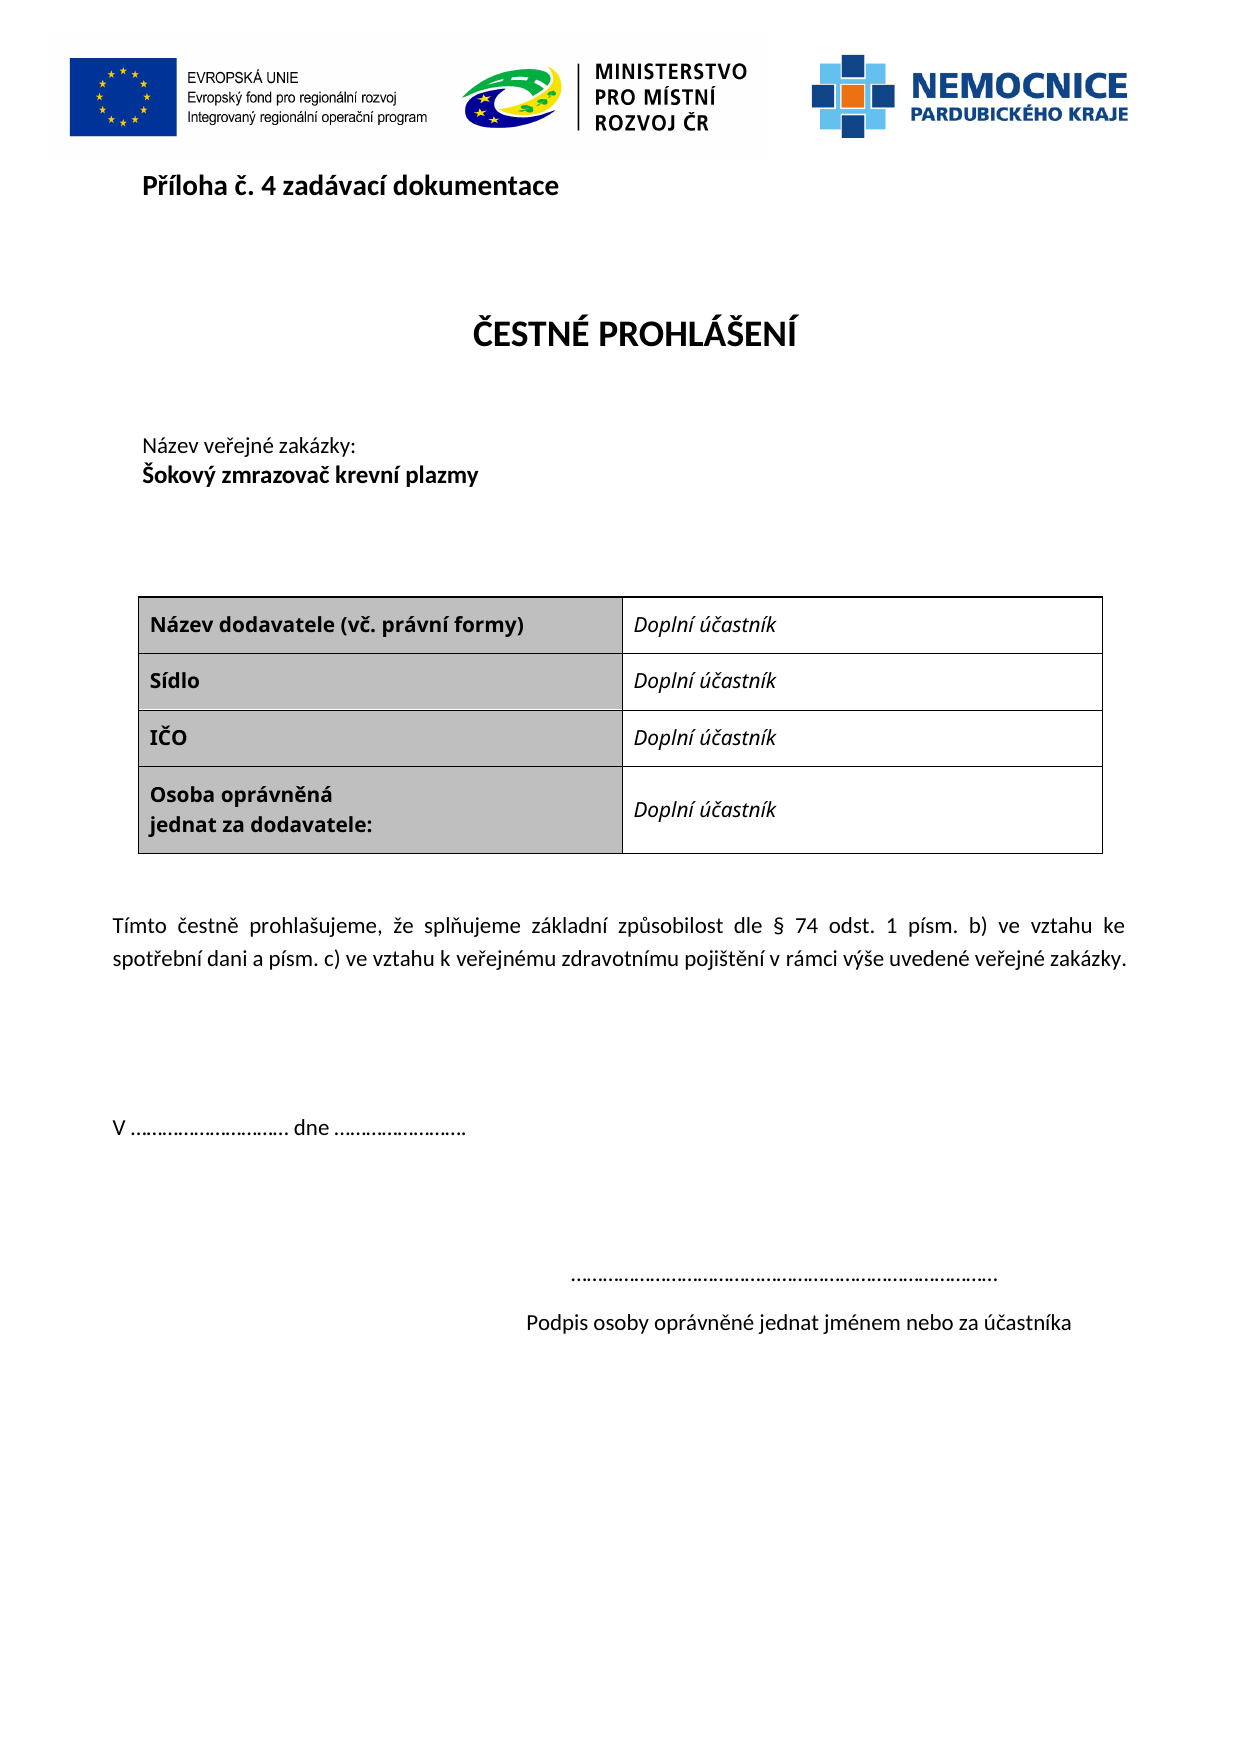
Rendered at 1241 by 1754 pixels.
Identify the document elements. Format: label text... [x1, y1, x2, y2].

table_cell IČO [139, 711, 622, 766]
text Šokový zmrazovač krevní plazmy [142, 459, 1128, 490]
table_cell Doplní účastník [623, 767, 1102, 853]
text V ………………………… dne ……………………. [112, 1113, 1128, 1141]
table_cell Sídlo [139, 654, 622, 709]
text ……………………………………………………………………… [112, 1259, 1128, 1287]
text Příloha č. 4 zadávací dokumentace [142, 150, 1128, 202]
text ČESTNÉ PROHLÁŠENÍ [142, 310, 1128, 356]
picture [810, 53, 1128, 139]
table_cell Doplní účastník [623, 711, 1102, 766]
table_header Doplní účastník [623, 598, 1102, 653]
text Tímto čestně prohlašujeme, že splňujeme základní způsobilost dle § 74 odst. 1 písm. b) ve vztahu ke spotřební dani a písm. c) ve vztahu k veřejnému zdravotnímu pojištění v rámci výše uvedené veřejné zakázky. [112, 912, 1128, 972]
text Název veřejné zakázky: [112, 432, 1128, 459]
table_cell Osoba oprávněná jednat za dodavatele: [139, 767, 622, 853]
table_header Název dodavatele (vč. právní formy) [139, 598, 622, 653]
text Podpis osoby oprávněné jednat jménem nebo za účastníka [112, 1308, 1128, 1336]
picture [46, 31, 770, 162]
table_cell Doplní účastník [623, 654, 1102, 709]
